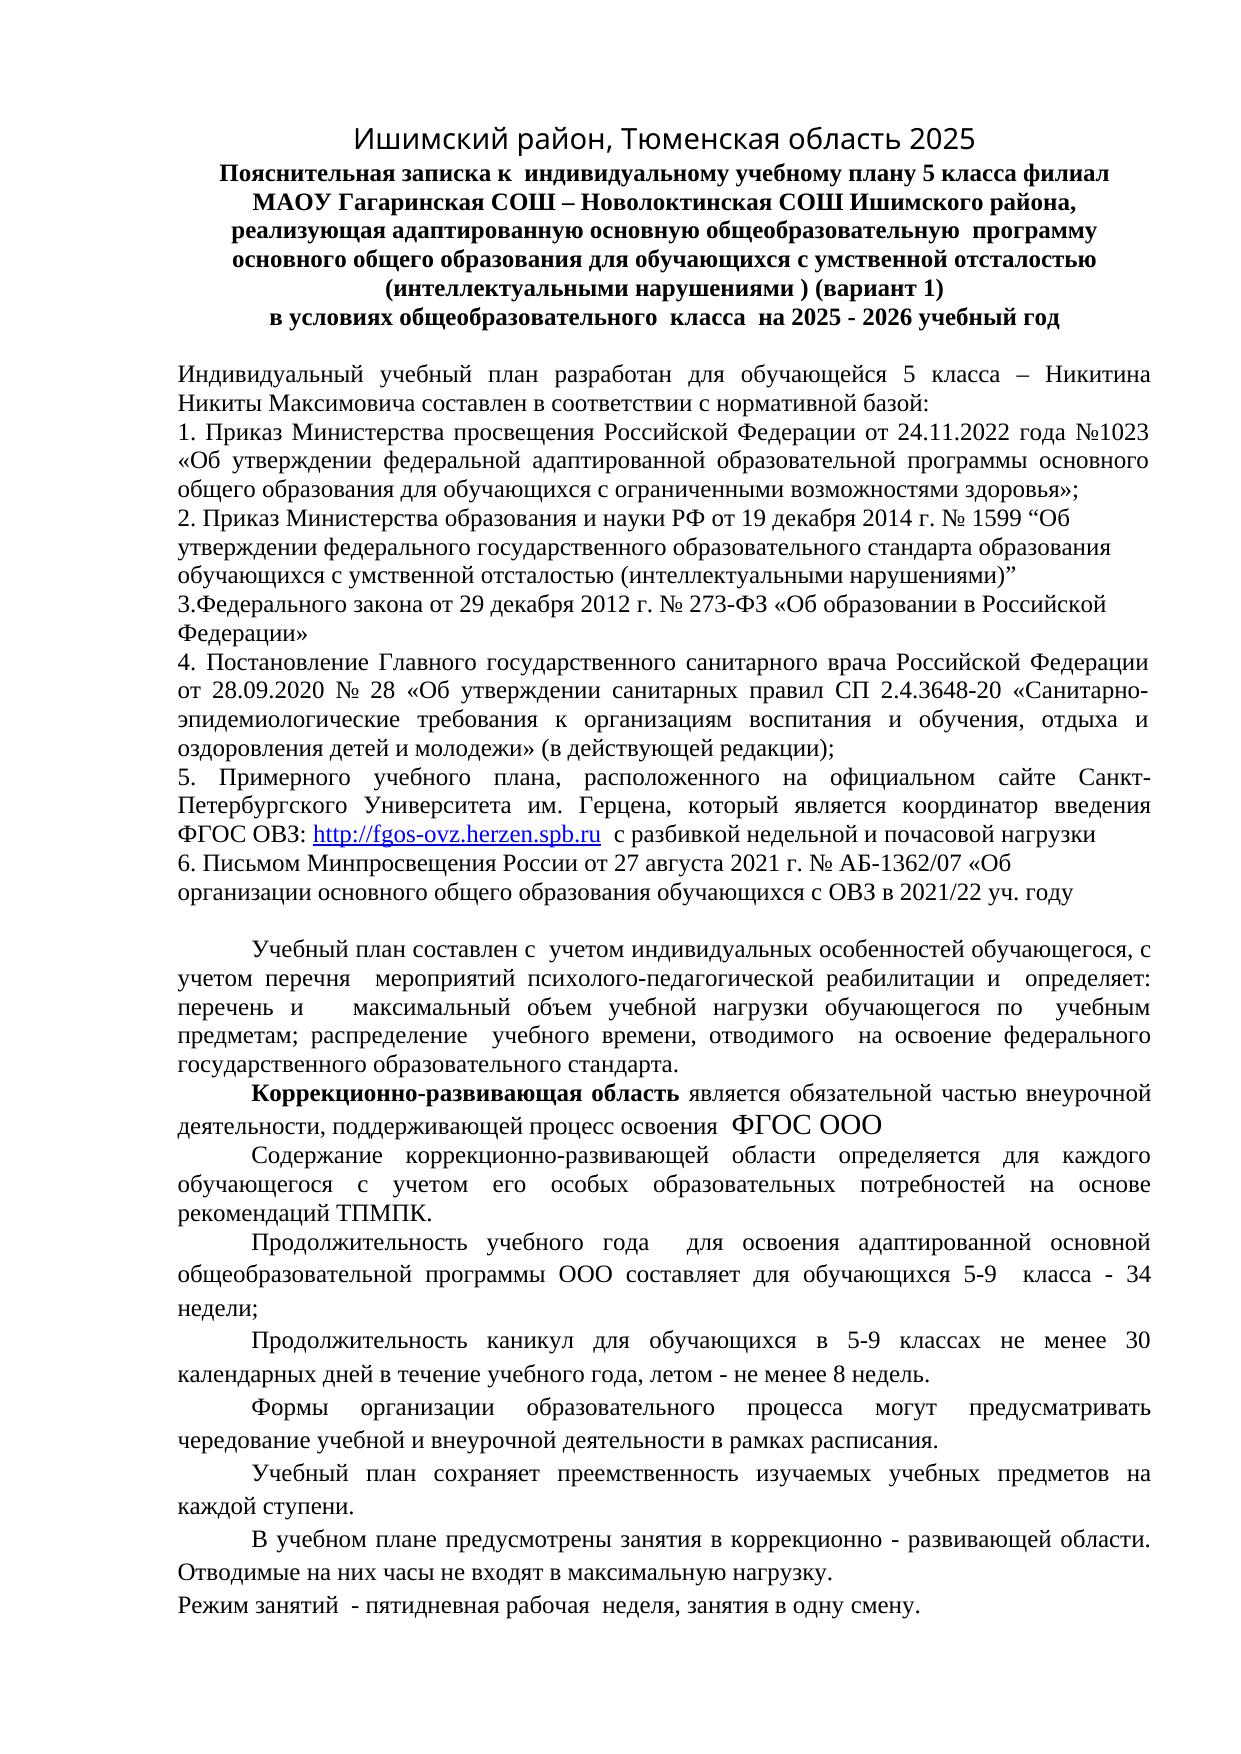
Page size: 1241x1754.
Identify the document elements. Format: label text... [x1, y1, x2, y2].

text 1. Приказ Министерства просвещения Российской Федерации от 24.11.2022 года №1023 «Об утверждении федеральной адаптированной образовательной программы основного общего образования для обучающихся с ограниченными возможностями здоровья»; [177, 417, 1149, 503]
text Учебный план составлен с учетом индивидуальных особенностей обучающегося, с учетом перечня мероприятий психолого-педагогической реабилитации и определяет: перечень и максимальный объем учебной нагрузки обучающегося по учебным предметам; распределение учебного времени, отводимого на освоение федерального государственного образовательного стандарта. [177, 934, 1152, 1078]
text в условиях общеобразовательного класса на 2025 - 2026 учебный год [177, 302, 1152, 330]
text Коррекционно-развивающая область является обязательной частью внеурочной деятельности, поддерживающей процесс освоения ФГОС ООО [177, 1078, 1152, 1140]
subtitle 6. Письмом Минпросвещения России от 27 августа 2021 г. № АБ-1362/07 «Об организации основного общего образования обучающихся с ОВЗ в 2021/22 уч. году [177, 848, 1152, 906]
text Ишимский район, Тюменская область 2025 [177, 118, 1152, 158]
text В учебном плане предусмотрены занятия в коррекционно - развивающей области. Отводимые на них часы не входят в максимальную нагрузку. [177, 1524, 1152, 1586]
text 5. Примерного учебного плана, расположенного на официальном сайте Санкт-Петербургского Университета им. Герцена, который является координатор введения ФГОС ОВЗ: http://fgos-ovz.herzen.spb.ru с разбивкой недельной и почасовой нагрузки [177, 762, 1152, 848]
text 4. Постановление Главного государственного санитарного врача Российской Федерации от 28.09.2020 № 28 «Об утверждении санитарных правил СП 2.4.3648-20 «Санитарно-эпидемиологические требования к организациям воспитания и обучения, отдыха и оздоровления детей и молодежи» (в действующей редакции); [177, 647, 1149, 762]
text Учебный план сохраняет преемственность изучаемых учебных предметов на каждой ступени. [177, 1458, 1152, 1519]
text Содержание коррекционно-развивающей области определяется для каждого обучающегося с учетом его особых образовательных потребностей на основе рекомендаций ТПМПК. [177, 1140, 1152, 1227]
text Формы организации образовательного процесса могут предусматривать чередование учебной и внеурочной деятельности в рамках расписания. [177, 1392, 1152, 1453]
text Режим занятий - пятидневная рабочая неделя, занятия в одну смену. [177, 1590, 1152, 1618]
text 3.Федерального закона от 29 декабря 2012 г. № 273-ФЗ «Об образовании в Российской Федерации» [177, 589, 1152, 647]
text Индивидуальный учебный план разработан для обучающейся 5 класса – Никитина Никиты Максимовича составлен в соответствии с нормативной базой: [177, 359, 1152, 417]
text Продолжительность каникул для обучающихся в 5-9 классах не менее 30 календарных дней в течение учебного года, летом - не менее 8 недель. [177, 1326, 1152, 1387]
text 2. Приказ Министерства образования и науки РФ от 19 декабря 2014 г. № 1599 “Об утверждении федерального государственного образовательного стандарта образования обучающихся с умственной отсталостью (интеллектуальными нарушениями)” [177, 503, 1152, 589]
text Продолжительность учебного года для освоения адаптированной основной общеобразовательной программы ООО составляет для обучающихся 5-9 класса - 34 недели; [177, 1227, 1152, 1321]
text Пояснительная записка к индивидуальному учебному плану 5 класса филиал МАОУ Гагаринская СОШ – Новолоктинская СОШ Ишимского района, реализующая адаптированную основную общеобразовательную программу основного общего образования для обучающихся с умственной отсталостью (интеллектуальными нарушениями ) (вариант 1) [177, 158, 1152, 302]
